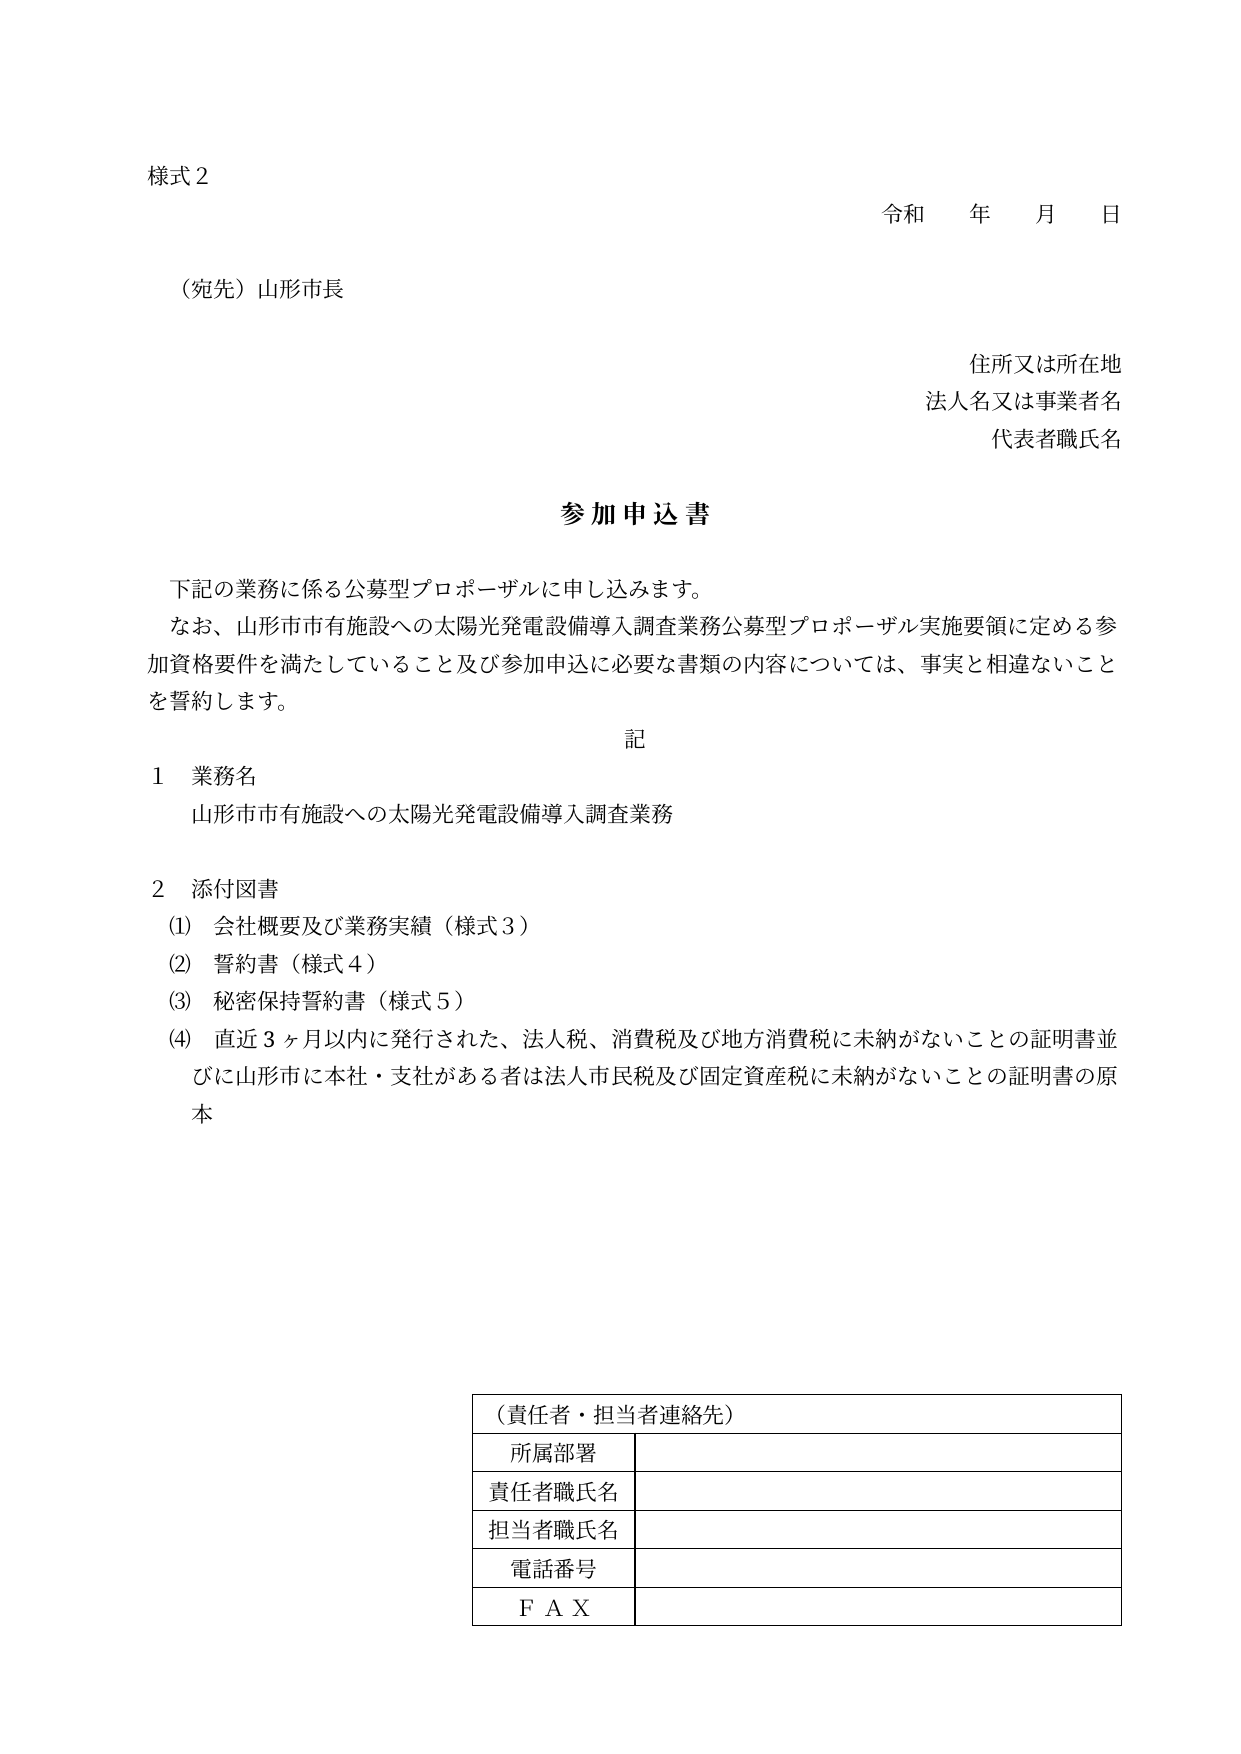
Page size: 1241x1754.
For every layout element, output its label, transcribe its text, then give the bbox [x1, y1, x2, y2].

text ⑵ 誓約書（様式４） [148, 944, 1122, 981]
table_cell [636, 1549, 1121, 1587]
text 住所又は所在地 [148, 344, 1122, 381]
table_cell 責任者職氏名 [473, 1472, 634, 1509]
table_cell [636, 1588, 1121, 1625]
text ⑴ 会社概要及び業務実績（様式３） [148, 906, 1122, 944]
text ２ 添付図書 [148, 869, 1122, 906]
text なお、山形市市有施設への太陽光発電設備導入調査業務公募型プロポーザル実施要領に定める参加資格要件を満たしていること及び参加申込に必要な書類の内容については、事実と相違ないことを誓約します。 [148, 606, 1122, 719]
text 参 加 申 込 書 [148, 494, 1122, 531]
text 法人名又は事業者名 [148, 381, 1122, 419]
table_cell 担当者職氏名 [473, 1511, 634, 1548]
text ⑶ 秘密保持誓約書（様式５） [148, 981, 1122, 1019]
text 様式２ [148, 156, 1122, 194]
table_cell [636, 1511, 1121, 1548]
text ⑷ 直近3ヶ月以内に発行された、法人税、消費税及び地方消費税に未納がないことの証明書並びに山形市に本社・支社がある者は法人市民税及び固定資産税に未納がないことの証明書の原本 [148, 1019, 1122, 1131]
text １ 業務名 [148, 756, 1122, 794]
text （宛先）山形市長 [148, 269, 1122, 306]
table_cell [636, 1434, 1121, 1471]
table_cell [636, 1472, 1121, 1509]
table_cell 所属部署 [473, 1434, 634, 1471]
text 令和 年 月 日 [148, 194, 1122, 231]
table_header （責任者・担当者連絡先） [473, 1395, 1121, 1432]
text 山形市市有施設への太陽光発電設備導入調査業務 [148, 794, 1122, 831]
text 下記の業務に係る公募型プロポーザルに申し込みます。 [148, 569, 1122, 606]
text 代表者職氏名 [148, 419, 1122, 456]
text 記 [148, 719, 1122, 756]
table_cell 電話番号 [473, 1549, 634, 1587]
table_cell Ｆ Ａ Ｘ [473, 1588, 634, 1625]
